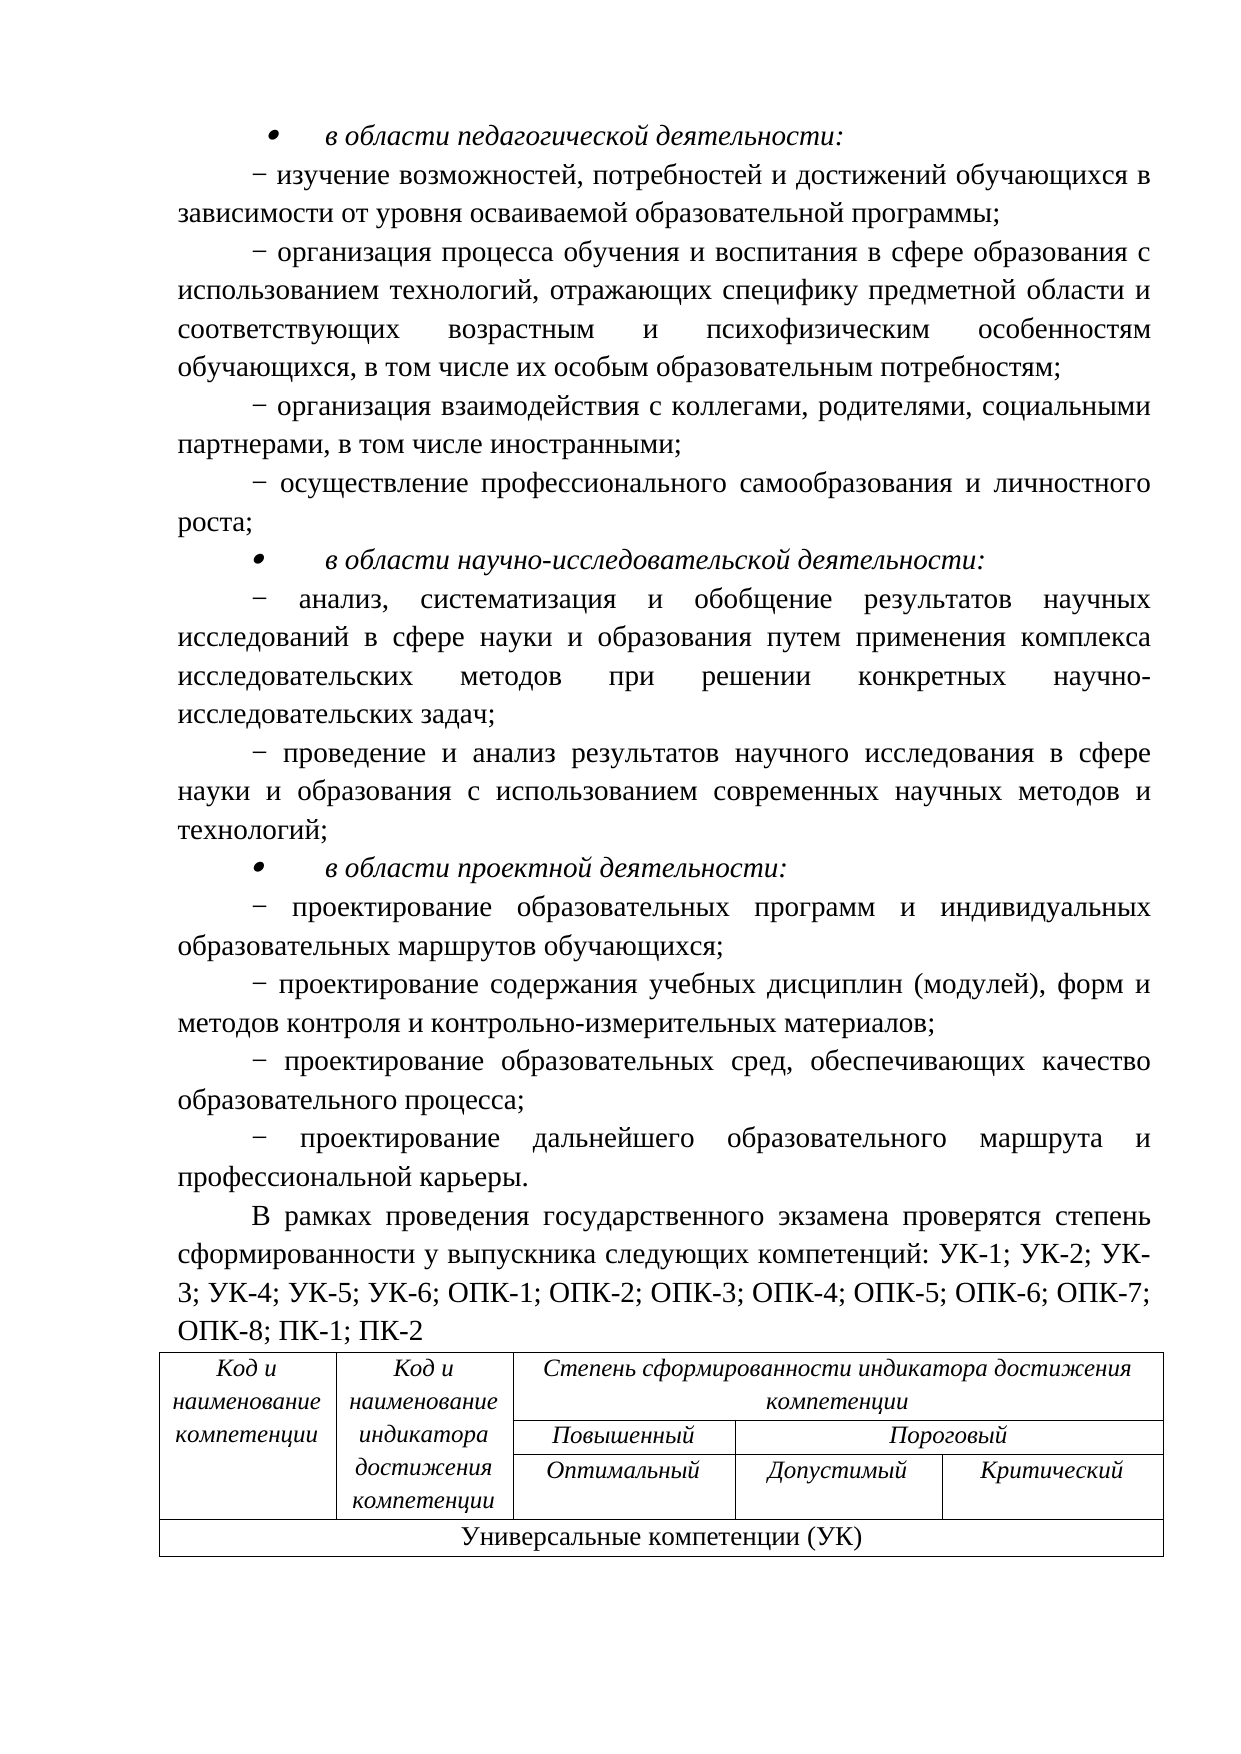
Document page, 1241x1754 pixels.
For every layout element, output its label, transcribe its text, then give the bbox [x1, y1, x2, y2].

text − изучение возможностей, потребностей и достижений обучающихся в зависимости от уровня осваиваемой образовательной программы; [177, 157, 1152, 229]
list в области проектной деятельности: [177, 851, 1152, 884]
text − осуществление профессионального самообразования и личностного роста; [177, 465, 1152, 537]
table_cell Критический [943, 1455, 1163, 1519]
text − проектирование образовательных сред, обеспечивающих качество образовательного процесса; [177, 1043, 1152, 1116]
table_cell Оптимальный [514, 1455, 735, 1519]
table_header Код и наименование индикатора достижения компетенции [337, 1353, 513, 1519]
list в области педагогической деятельности: [177, 118, 1152, 152]
list в области научно-исследовательской деятельности: [177, 542, 1152, 576]
table_cell Допустимый [736, 1455, 942, 1519]
text − проектирование образовательных программ и индивидуальных образовательных маршрутов обучающихся; [177, 889, 1152, 961]
text − проектирование содержания учебных дисциплин (модулей), форм и методов контроля и контрольно-измерительных материалов; [177, 966, 1152, 1038]
text − организация взаимодействия с коллегами, родителями, социальными партнерами, в том числе иностранными; [177, 388, 1152, 460]
text − проектирование дальнейшего образовательного маршрута и профессиональной карьеры. [177, 1121, 1152, 1193]
text В рамках проведения государственного экзамена проверятся степень сформированности у выпускника следующих компетенций: УК-1; УК-2; УК-3; УК-4; УК-5; УК-6; ОПК-1; ОПК-2; ОПК-3; ОПК-4; ОПК-5; ОПК-6; ОПК-7; ОПК-8; ПК-1; ПК-2 [177, 1198, 1152, 1347]
text − организация процесса обучения и воспитания в сфере образования с использованием технологий, отражающих специфику предметной области и соответствующих возрастным и психофизическим особенностям обучающихся, в том числе их особым образовательным потребностям; [177, 234, 1152, 383]
table_header Степень сформированности индикатора достижения компетенции [514, 1353, 1163, 1419]
table_cell Универсальные компетенции (УК) [160, 1520, 1163, 1556]
table_cell Повышенный [514, 1421, 735, 1454]
text − проведение и анализ результатов научного исследования в сфере науки и образования с использованием современных научных методов и технологий; [177, 735, 1152, 846]
table_header Код и наименование компетенции [160, 1353, 336, 1519]
table_cell Пороговый [736, 1421, 1163, 1454]
text − анализ, систематизация и обобщение результатов научных исследований в сфере науки и образования путем применения комплекса исследовательских методов при решении конкретных научно-исследовательских задач; [177, 581, 1152, 730]
